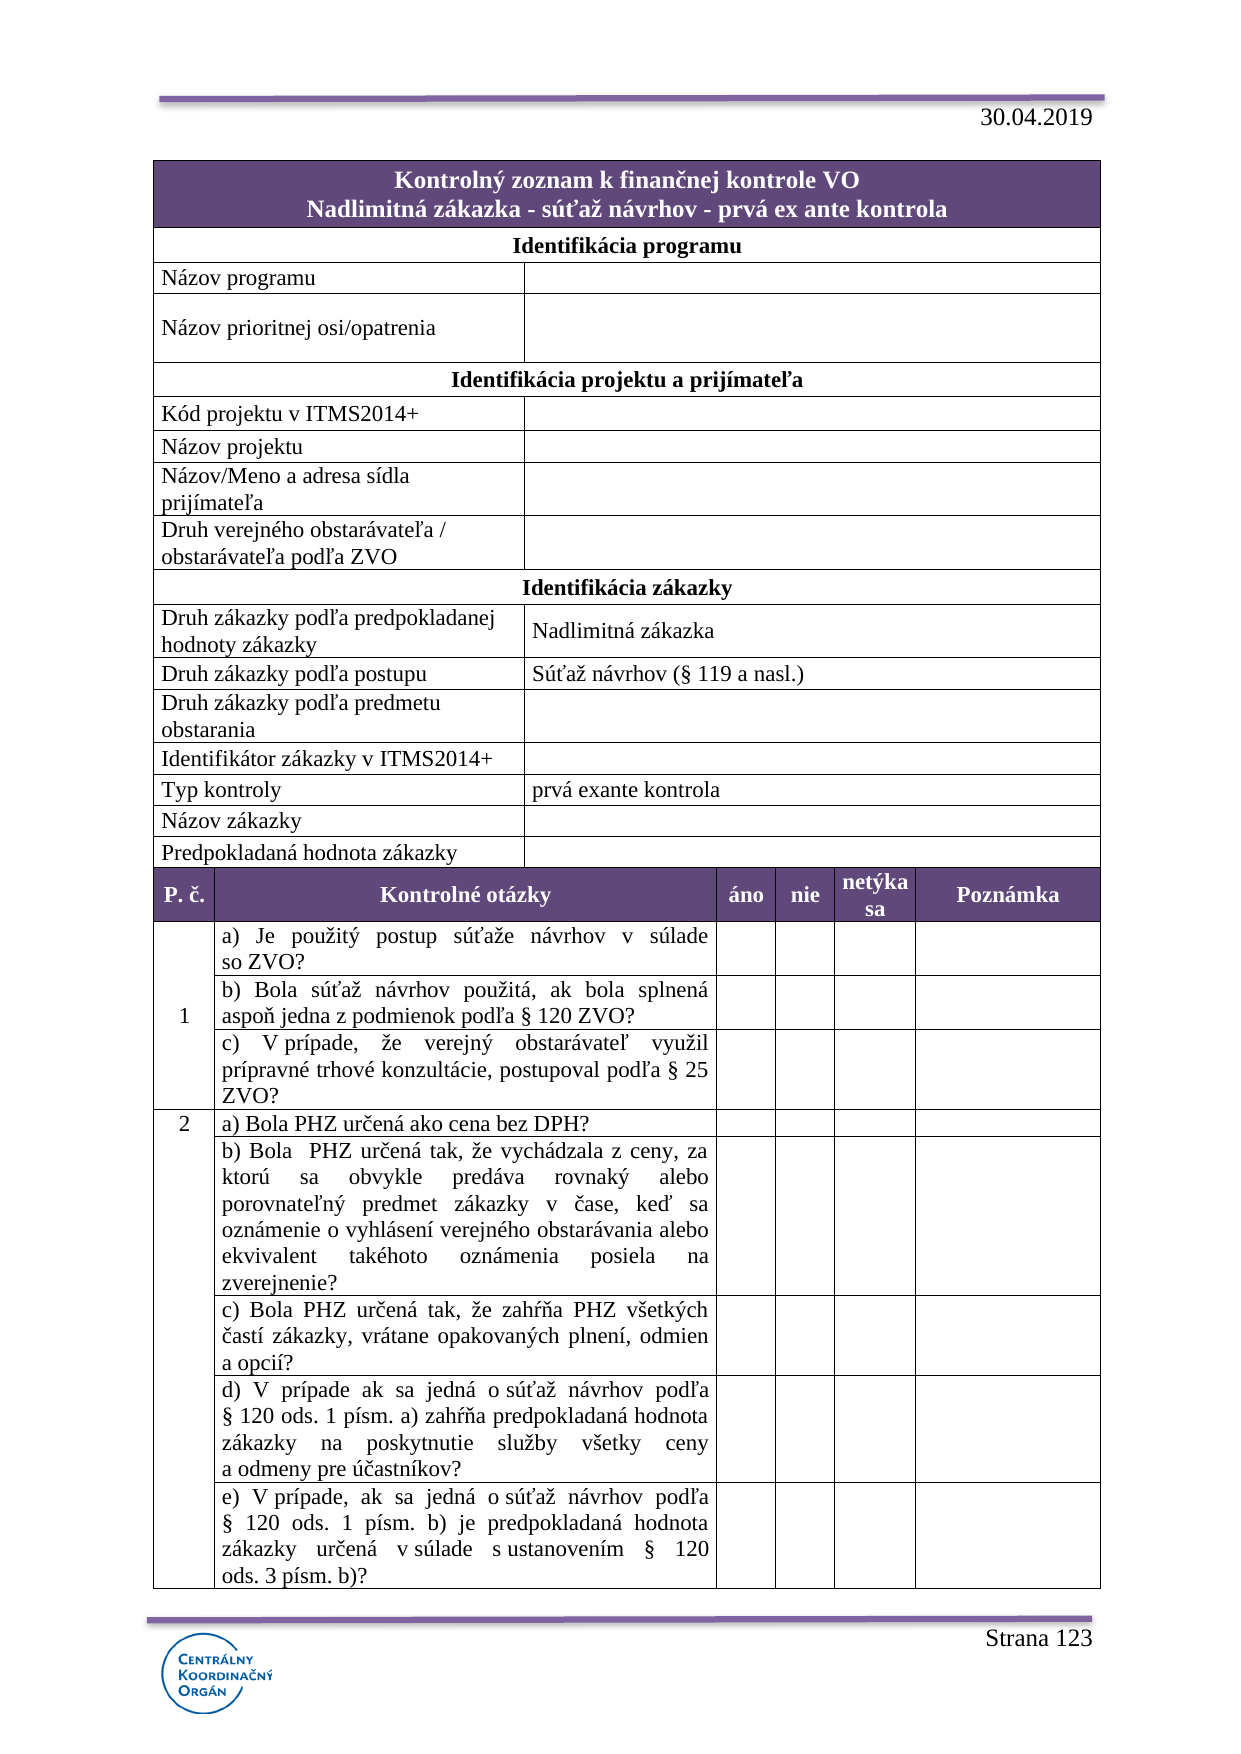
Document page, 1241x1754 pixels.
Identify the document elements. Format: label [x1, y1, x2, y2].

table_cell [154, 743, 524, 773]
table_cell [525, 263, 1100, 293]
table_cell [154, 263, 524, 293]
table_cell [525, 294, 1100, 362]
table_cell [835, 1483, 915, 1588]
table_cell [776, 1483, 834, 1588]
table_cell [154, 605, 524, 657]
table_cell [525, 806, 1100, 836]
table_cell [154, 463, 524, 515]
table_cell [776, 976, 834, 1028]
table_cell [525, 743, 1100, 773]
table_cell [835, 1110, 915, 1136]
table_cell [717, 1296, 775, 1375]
picture [159, 1631, 272, 1713]
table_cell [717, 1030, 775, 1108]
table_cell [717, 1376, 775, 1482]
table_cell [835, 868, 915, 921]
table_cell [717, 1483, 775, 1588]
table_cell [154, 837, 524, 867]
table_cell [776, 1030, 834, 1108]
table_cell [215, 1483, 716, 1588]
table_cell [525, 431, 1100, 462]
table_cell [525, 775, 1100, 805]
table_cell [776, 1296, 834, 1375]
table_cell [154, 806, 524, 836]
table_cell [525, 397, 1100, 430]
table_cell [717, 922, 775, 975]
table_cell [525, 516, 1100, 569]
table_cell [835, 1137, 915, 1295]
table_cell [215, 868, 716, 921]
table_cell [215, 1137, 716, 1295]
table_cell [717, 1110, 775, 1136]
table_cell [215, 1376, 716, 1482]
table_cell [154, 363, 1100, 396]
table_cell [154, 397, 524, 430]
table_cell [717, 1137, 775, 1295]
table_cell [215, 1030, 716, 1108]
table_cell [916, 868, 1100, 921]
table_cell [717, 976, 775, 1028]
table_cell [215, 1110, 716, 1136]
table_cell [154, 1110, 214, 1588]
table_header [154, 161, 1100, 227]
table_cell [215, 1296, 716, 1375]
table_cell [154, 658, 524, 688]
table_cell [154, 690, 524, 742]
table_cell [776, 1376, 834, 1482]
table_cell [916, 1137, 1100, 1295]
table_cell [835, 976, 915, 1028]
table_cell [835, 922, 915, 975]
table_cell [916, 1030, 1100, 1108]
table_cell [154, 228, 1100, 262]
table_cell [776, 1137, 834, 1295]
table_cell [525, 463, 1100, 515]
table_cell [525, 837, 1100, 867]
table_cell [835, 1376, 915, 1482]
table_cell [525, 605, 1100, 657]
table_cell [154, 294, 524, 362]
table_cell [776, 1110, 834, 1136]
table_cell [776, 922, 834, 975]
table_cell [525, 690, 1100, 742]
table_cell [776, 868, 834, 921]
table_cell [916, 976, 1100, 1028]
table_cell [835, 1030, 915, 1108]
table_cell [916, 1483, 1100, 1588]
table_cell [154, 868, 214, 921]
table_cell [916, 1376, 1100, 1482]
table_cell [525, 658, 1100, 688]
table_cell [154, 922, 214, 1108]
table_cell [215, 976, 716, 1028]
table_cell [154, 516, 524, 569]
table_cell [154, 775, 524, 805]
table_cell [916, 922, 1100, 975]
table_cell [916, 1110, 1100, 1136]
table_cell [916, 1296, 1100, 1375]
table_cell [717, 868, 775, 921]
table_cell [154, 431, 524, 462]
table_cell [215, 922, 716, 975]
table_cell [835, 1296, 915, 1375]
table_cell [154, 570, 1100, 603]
